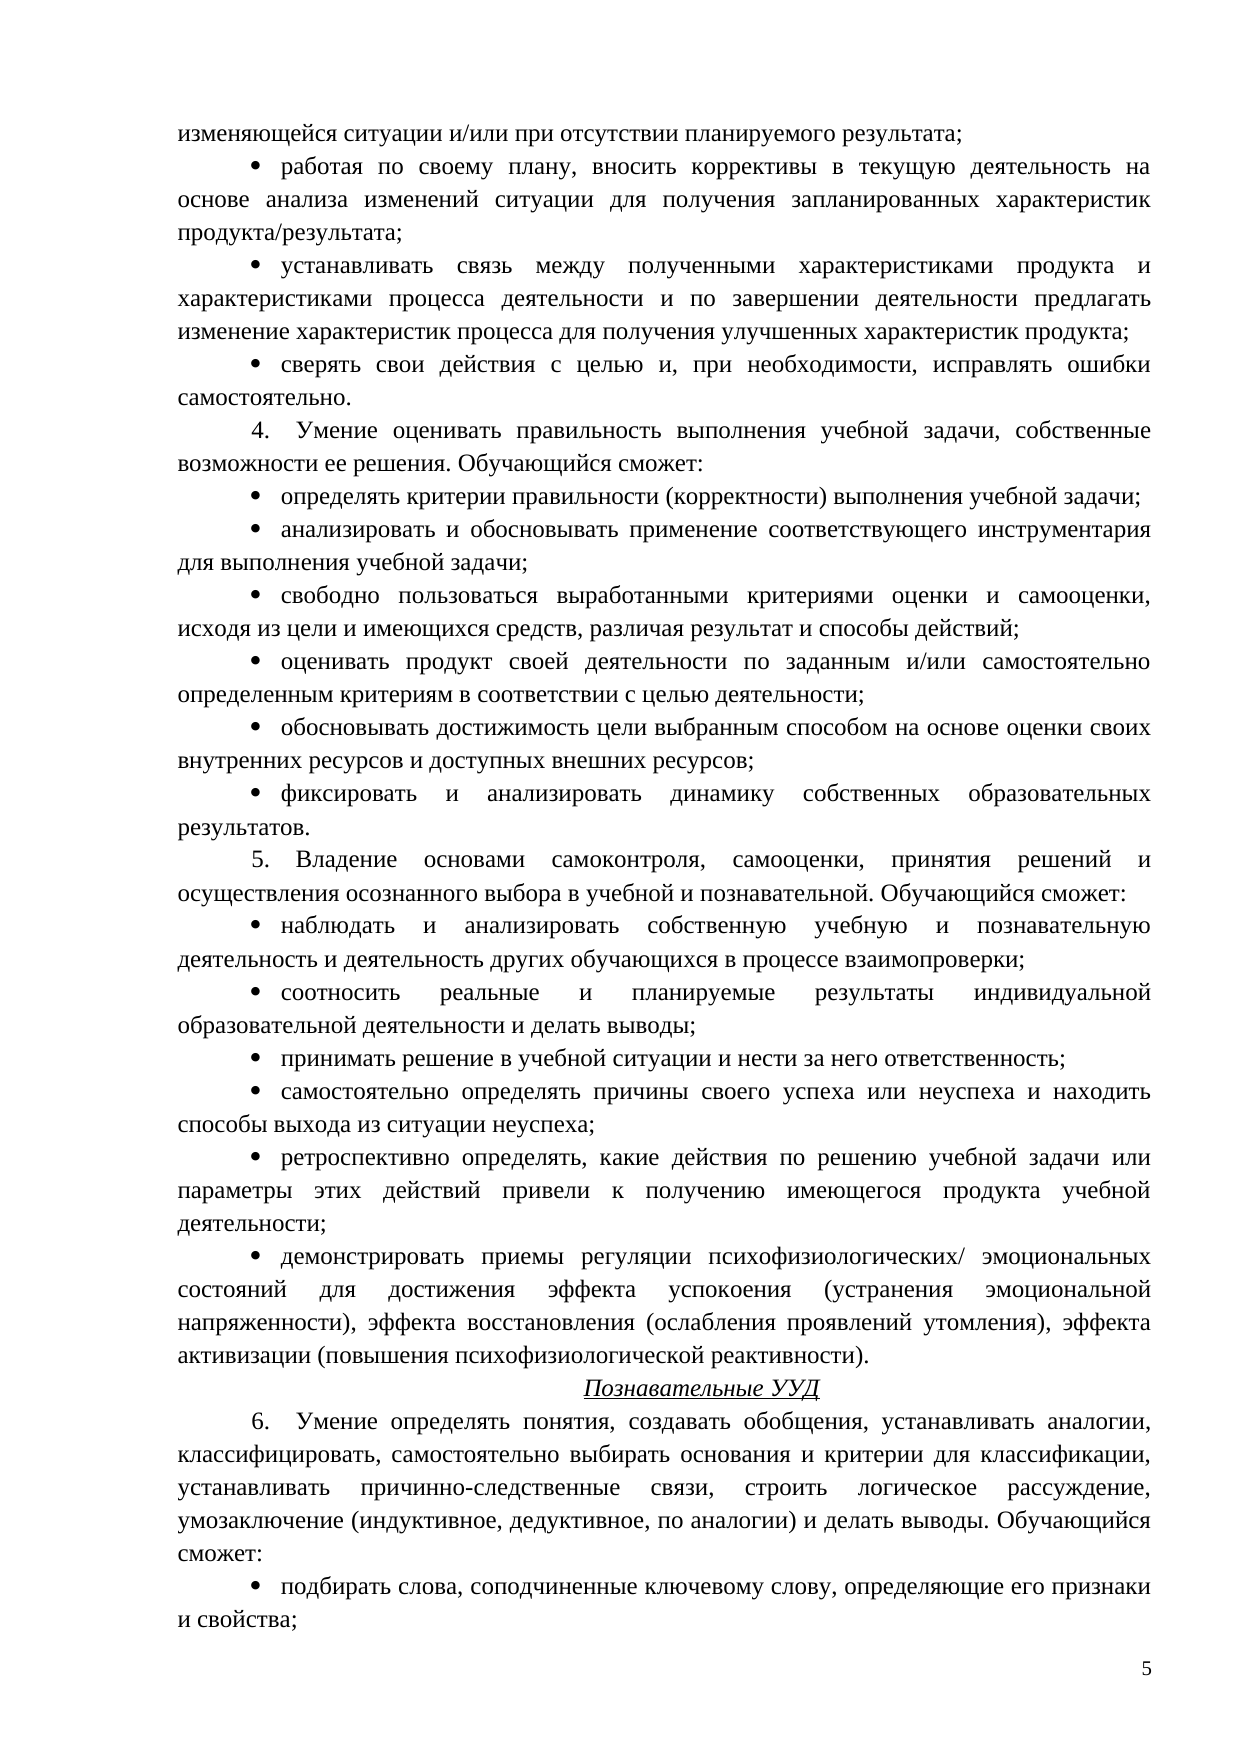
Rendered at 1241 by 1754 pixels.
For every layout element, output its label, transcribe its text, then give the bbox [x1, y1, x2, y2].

list обосновывать достижимость цели выбранным способом на основе оценки своих внутренних ресурсов и доступных внешних ресурсов; [177, 712, 1152, 774]
list соотносить реальные и планируемые результаты индивидуальной образовательной деятельности и делать выводы; [177, 977, 1152, 1038]
list ретроспективно определять, какие действия по решению учебной задачи или параметры этих действий привели к получению имеющегося продукта учебной деятельности; [177, 1142, 1152, 1237]
list устанавливать связь между полученными характеристиками продукта и характеристиками процесса деятельности и по завершении деятельности предлагать изменение характеристик процесса для получения улучшенных характеристик продукта; [177, 250, 1152, 345]
list Владение основами самоконтроля, самооценки, принятия решений и осуществления осознанного выбора в учебной и познавательной. Обучающийся сможет: [177, 844, 1152, 906]
list сверять свои действия с целью и, при необходимости, исправлять ошибки самостоятельно. [177, 349, 1152, 411]
list наблюдать и анализировать собственную учебную и познавательную деятельность и деятельность других обучающихся в процессе взаимопроверки; [177, 911, 1152, 972]
list Умение оценивать правильность выполнения учебной задачи, собственные возможности ее решения. Обучающийся сможет: [177, 415, 1152, 477]
list анализировать и обосновывать применение соответствующего инструментария для выполнения учебной задачи; [177, 514, 1152, 576]
list фиксировать и анализировать динамику собственных образовательных результатов. [177, 778, 1152, 840]
list демонстрировать приемы регуляции психофизиологических/ эмоциональных состояний для достижения эффекта успокоения (устранения эмоциональной напряженности), эффекта восстановления (ослабления проявлений утомления), эффекта активизации (повышения психофизиологической реактивности). [177, 1241, 1152, 1369]
list самостоятельно определять причины своего успеха или неуспеха и находить способы выхода из ситуации неуспеха; [177, 1076, 1152, 1137]
list Умение определять понятия, создавать обобщения, устанавливать аналогии, классифицировать, самостоятельно выбирать основания и критерии для классификации, устанавливать причинно-следственные связи, строить логическое рассуждение, умозаключение (индуктивное, дедуктивное, по аналогии) и делать выводы. Обучающийся сможет: [177, 1406, 1152, 1567]
list работая по своему плану, вносить коррективы в текущую деятельность на основе анализа изменений ситуации для получения запланированных характеристик продукта/результата; [177, 151, 1152, 246]
list подбирать слова, соподчиненные ключевому слову, определяющие его признаки и свойства; [177, 1571, 1152, 1633]
list определять критерии правильности (корректности) выполнения учебной задачи; [177, 481, 1152, 510]
text Познавательные УУД [177, 1373, 1152, 1402]
list принимать решение в учебной ситуации и нести за него ответственность; [177, 1043, 1152, 1071]
list свободно пользоваться выработанными критериями оценки и самооценки, исходя из цели и имеющихся средств, различая результат и способы действий; [177, 580, 1152, 642]
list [177, 118, 1152, 147]
list оценивать продукт своей деятельности по заданным и/или самостоятельно определенным критериям в соответствии с целью деятельности; [177, 646, 1152, 708]
